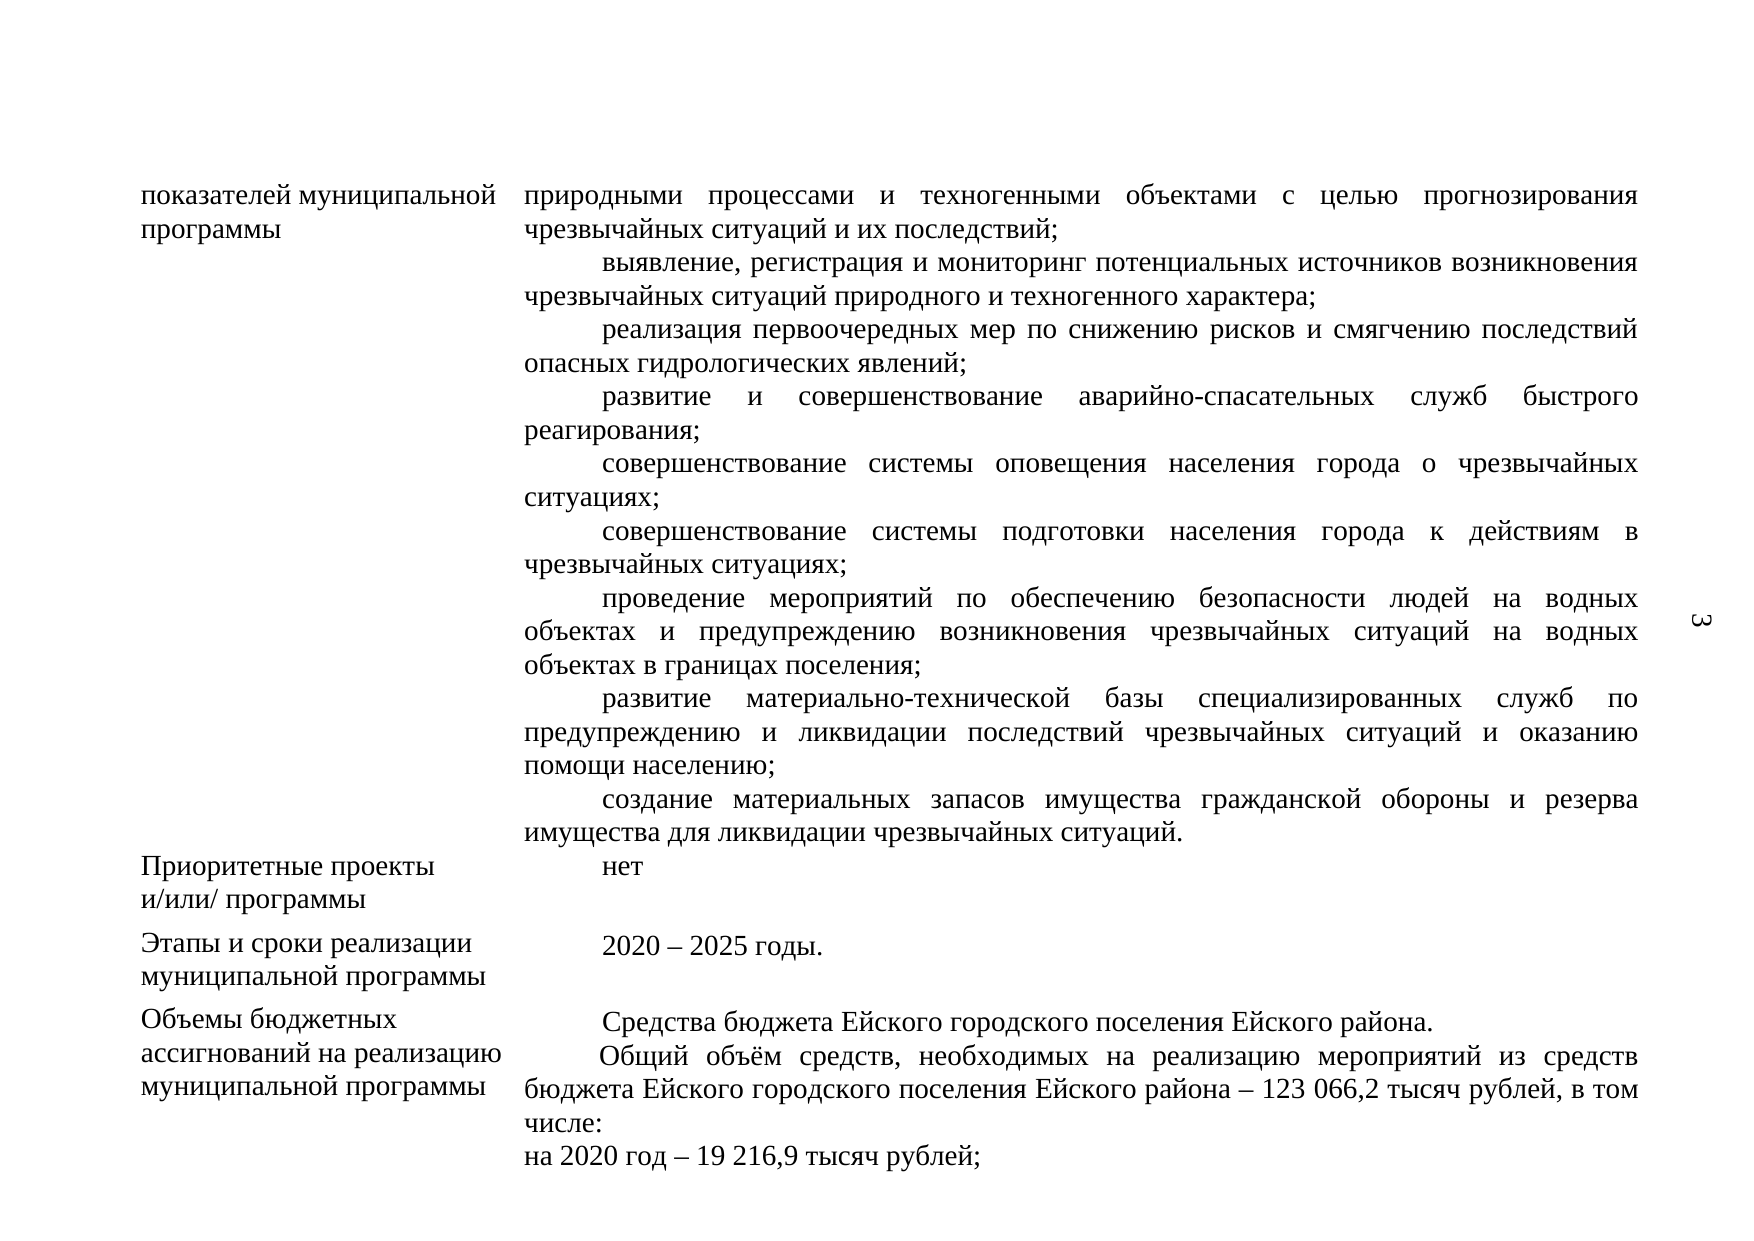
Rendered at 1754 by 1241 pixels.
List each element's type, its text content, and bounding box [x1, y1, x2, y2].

table_cell нет [513, 848, 1650, 915]
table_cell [513, 177, 1650, 848]
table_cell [129, 992, 513, 1181]
table_cell Этапы и сроки реализации муниципальной программы [129, 915, 513, 992]
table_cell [513, 992, 1650, 1181]
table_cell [129, 177, 513, 848]
table_cell 2020 – 2025 годы. [513, 915, 1650, 992]
table_cell Приоритетные проекты и/или/ программы [129, 848, 513, 915]
